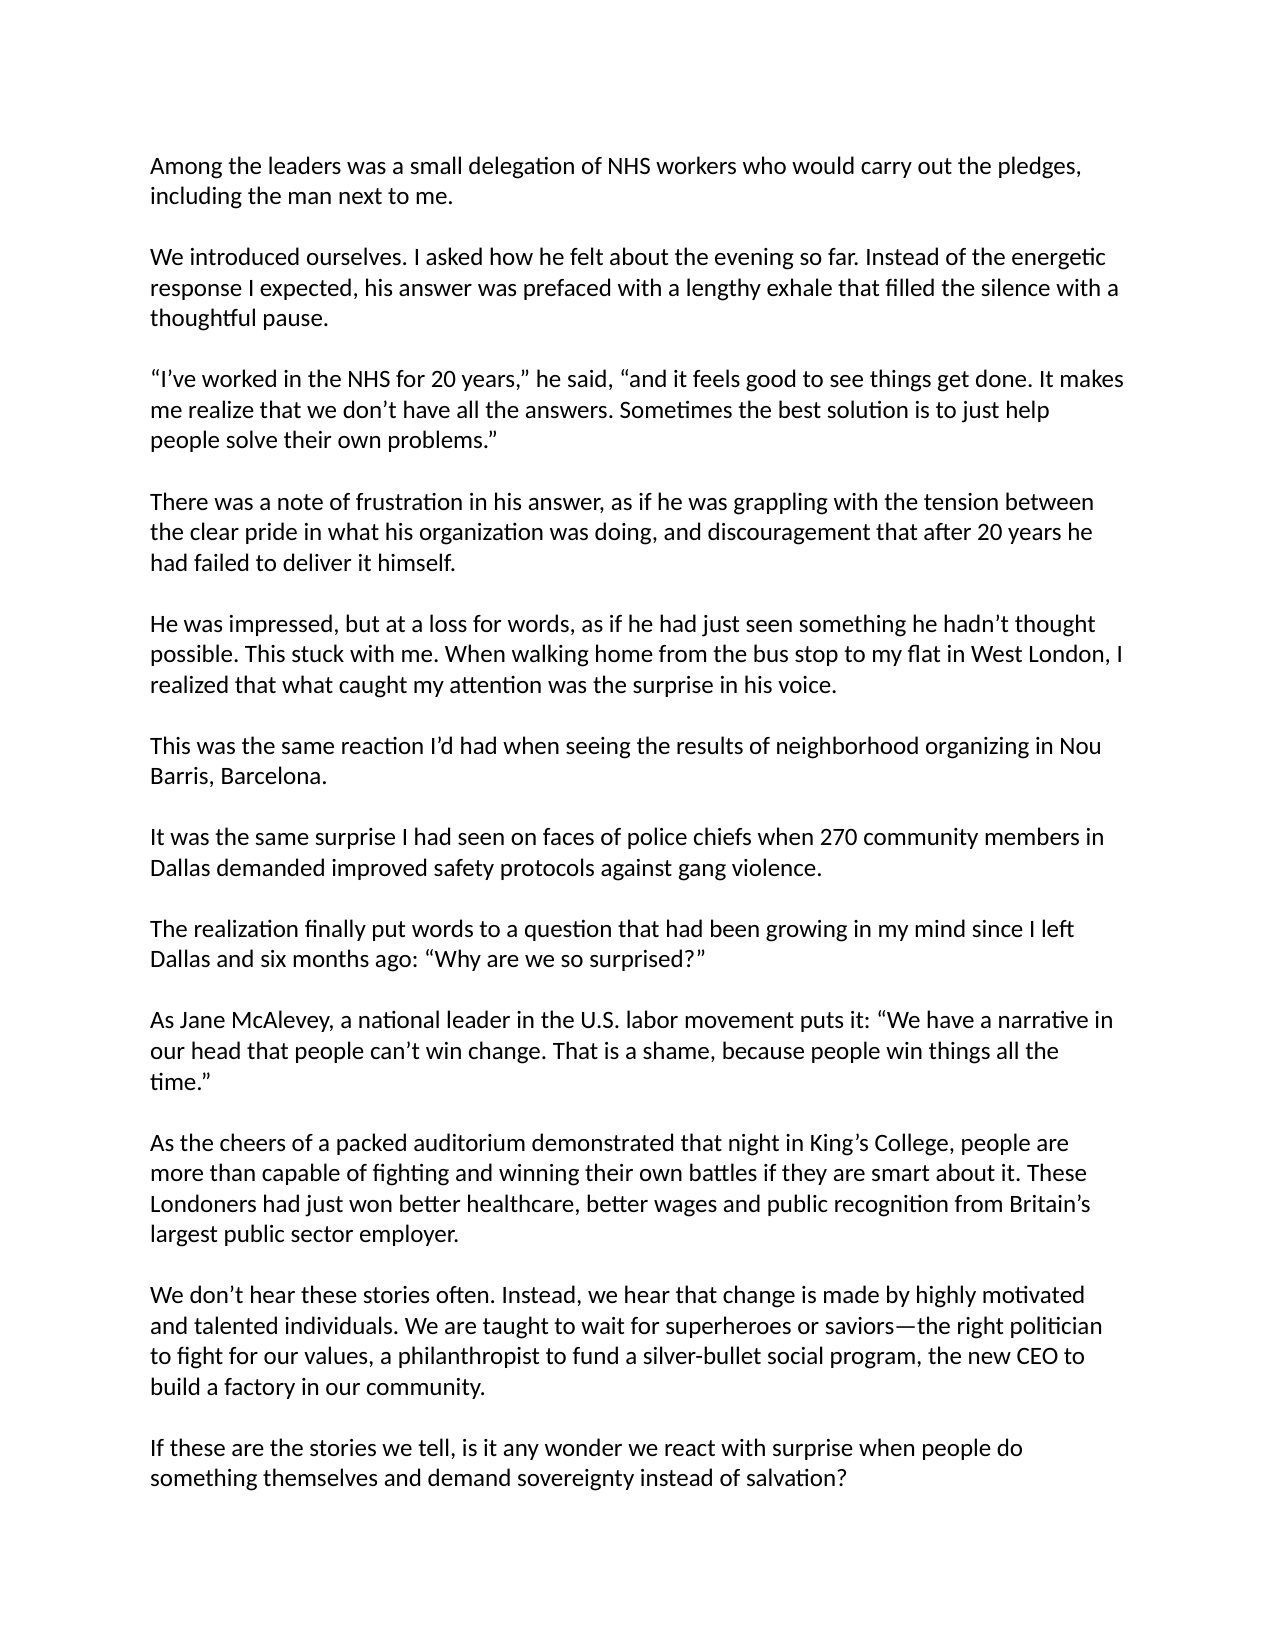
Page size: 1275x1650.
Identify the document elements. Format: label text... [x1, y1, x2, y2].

text There was a note of frustration in his answer, as if he was grappling with the tension between the clear pride in what his organization was doing, and discouragement that after 20 years he had failed to deliver it himself. [150, 486, 1125, 577]
text It was the same surprise I had seen on faces of police chiefs when 270 community members in Dallas demanded improved safety protocols against gang violence. [150, 821, 1125, 882]
text If these are the stories we tell, is it any wonder we react with surprise when people do something themselves and demand sovereignty instead of salvation? [150, 1432, 1125, 1493]
text Among the leaders was a small delegation of NHS workers who would carry out the pledges, including the man next to me. [150, 150, 1125, 211]
text “I’ve worked in the NHS for 20 years,” he said, “and it feels good to see things get done. It makes me realize that we don’t have all the answers. Sometimes the best solution is to just help people solve their own problems.” [150, 364, 1125, 455]
text We introduced ourselves. I asked how he felt about the evening so far. Instead of the energetic response I expected, his answer was prefaced with a lengthy exhale that filled the silence with a thoughtful pause. [150, 242, 1125, 333]
text He was impressed, but at a loss for words, as if he had just seen something he hadn’t thought possible. This stuck with me. When walking home from the bus stop to my flat in West London, I realized that what caught my attention was the surprise in his voice. [150, 608, 1125, 699]
text The realization finally put words to a question that had been growing in my mind since I left Dallas and six months ago: “Why are we so surprised?” [150, 913, 1125, 974]
text As the cheers of a packed auditorium demonstrated that night in King’s College, people are more than capable of fighting and winning their own battles if they are smart about it. These Londoners had just won better healthcare, better wages and public recognition from Britain’s largest public sector employer. [150, 1127, 1125, 1249]
text We don’t hear these stories often. Instead, we hear that change is made by highly motivated and talented individuals. We are taught to wait for superheroes or saviors—the right politician to fight for our values, a philanthropist to fund a silver-bullet social program, the new CEO to build a factory in our community. [150, 1279, 1125, 1401]
text As Jane McAlevey, a national leader in the U.S. labor movement puts it: “We have a narrative in our head that people can’t win change. That is a shame, because people win things all the time.” [150, 1004, 1125, 1096]
text This was the same reaction I’d had when seeing the results of neighborhood organizing in Nou Barris, Barcelona. [150, 730, 1125, 791]
